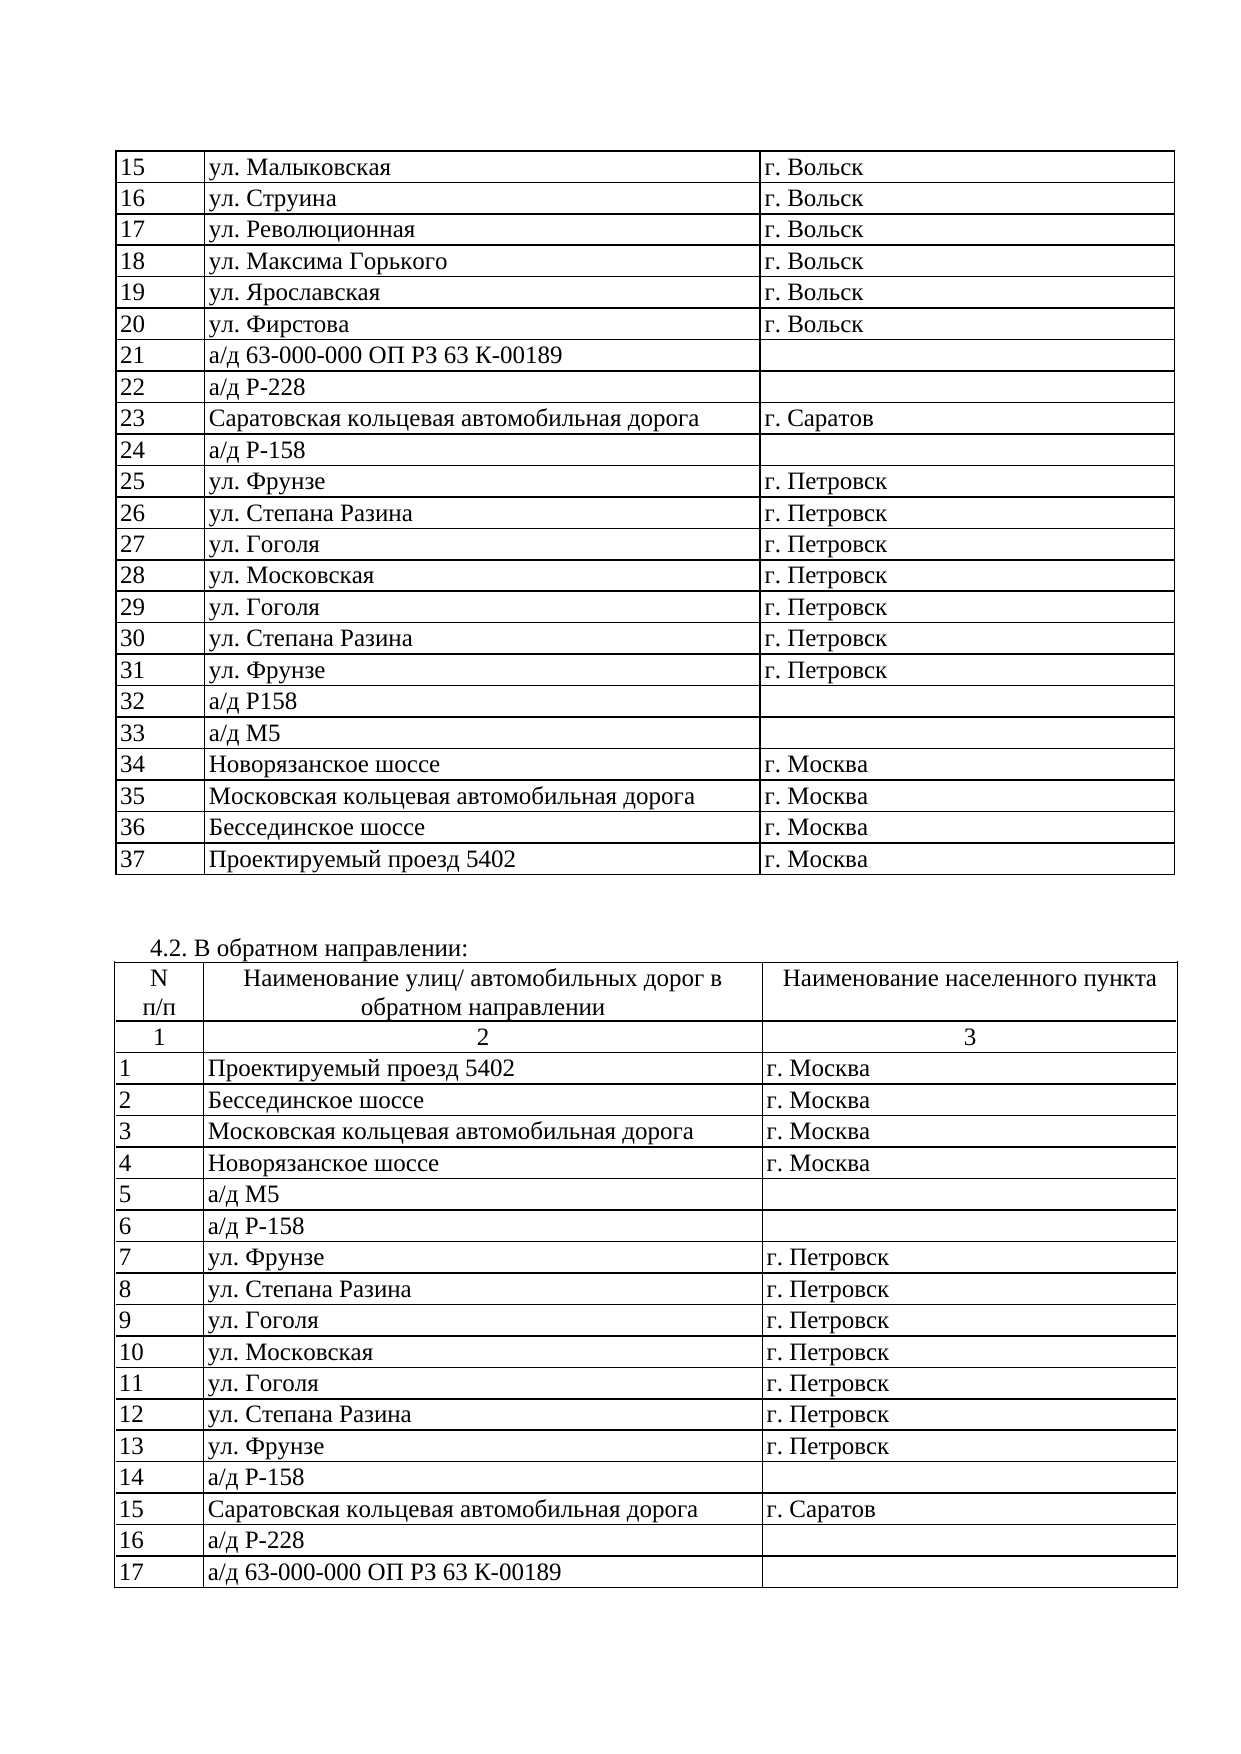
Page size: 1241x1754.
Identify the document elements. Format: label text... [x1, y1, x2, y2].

table_cell 25 [117, 466, 204, 496]
table_cell 12 [115, 1399, 203, 1429]
table_cell г. Петровск [761, 592, 1174, 622]
table_cell 14 [115, 1462, 203, 1492]
table_cell г. Москва [761, 812, 1174, 842]
table_header Наименование населенного пункта [763, 963, 1177, 1020]
table_cell 36 [117, 812, 204, 842]
table_cell г. Петровск [761, 561, 1174, 590]
table_cell ул. Максима Горького [205, 246, 759, 276]
table_cell г. Петровск [761, 623, 1174, 653]
table_cell ул. Гоголя [205, 529, 759, 559]
table_cell г. Вольск [761, 152, 1174, 181]
table_cell Бессединское шоссе [205, 812, 759, 842]
table_cell Новорязанское шоссе [204, 1148, 762, 1178]
table_cell а/д Р-158 [204, 1462, 762, 1492]
table_cell [761, 718, 1174, 748]
table_header Наименование улиц/ автомобильных дорог в обратном направлении [204, 963, 762, 1020]
table_cell 20 [117, 309, 204, 339]
table_cell г. Петровск [761, 498, 1174, 527]
table_cell ул. Фрунзе [204, 1242, 762, 1272]
table_cell [761, 435, 1174, 464]
table_cell ул. Степана Разина [205, 498, 759, 527]
table_cell 37 [117, 844, 204, 873]
table_cell 16 [115, 1525, 203, 1555]
table_cell [763, 1461, 1177, 1492]
table_cell г. Москва [761, 749, 1174, 779]
table_cell 1 [115, 1021, 203, 1052]
table_cell 19 [117, 277, 204, 307]
table_cell 7 [115, 1242, 203, 1272]
table_cell [763, 1555, 1177, 1587]
table_cell г. Москва [761, 781, 1174, 811]
table_cell 27 [117, 529, 204, 559]
table_cell г. Петровск [763, 1304, 1177, 1335]
table_cell 16 [117, 183, 204, 213]
table_cell 33 [117, 718, 204, 748]
table_cell а/д 63-000-000 ОП РЗ 63 К-00189 [204, 1557, 762, 1587]
table_cell 28 [117, 561, 204, 590]
table_cell 32 [117, 686, 204, 716]
table_cell г. Петровск [763, 1366, 1177, 1398]
table_cell 2 [204, 1022, 762, 1052]
table_cell ул. Ярославская [205, 277, 759, 307]
table_cell 22 [117, 372, 204, 402]
table_cell Бессединское шоссе [204, 1085, 762, 1115]
table_cell 1 [115, 1053, 203, 1083]
table_cell 13 [115, 1430, 203, 1461]
table_cell 29 [117, 592, 204, 622]
table_cell а/д 63-000-000 ОП РЗ 63 К-00189 [205, 340, 759, 370]
table_cell г. Вольск [761, 246, 1174, 276]
table_cell ул. Фрунзе [204, 1431, 762, 1461]
table_cell Саратовская кольцевая автомобильная дорога [204, 1494, 762, 1524]
table_cell ул. Гоголя [204, 1368, 762, 1398]
table_header N п/п [115, 963, 203, 1020]
table_cell г. Вольск [761, 309, 1174, 339]
table_cell г. Москва [763, 1052, 1177, 1083]
table_cell Московская кольцевая автомобильная дорога [204, 1116, 762, 1146]
table_cell Новорязанское шоссе [205, 749, 759, 779]
table_cell г. Москва [763, 1146, 1177, 1178]
table_cell ул. Струина [205, 183, 759, 213]
table_cell г. Петровск [761, 466, 1174, 496]
table_cell а/д М5 [205, 718, 759, 748]
table_cell а/д Р158 [205, 686, 759, 716]
table_cell а/д М5 [204, 1179, 762, 1209]
table_cell 8 [115, 1273, 203, 1303]
table_cell г. Петровск [763, 1272, 1177, 1303]
table_cell г. Вольск [761, 183, 1174, 213]
table_cell ул. Степана Разина [204, 1400, 762, 1429]
table_cell г. Петровск [763, 1241, 1177, 1272]
table_cell 9 [115, 1305, 203, 1335]
table_cell [761, 372, 1174, 402]
table_cell г. Петровск [761, 655, 1174, 685]
text 4.2. В обратном направлении: [150, 933, 1090, 961]
table_cell ул. Гоголя [205, 592, 759, 622]
table_cell 4 [115, 1147, 203, 1178]
table_cell 18 [117, 246, 204, 276]
table_cell [761, 686, 1174, 716]
table_cell 26 [117, 498, 204, 527]
table_cell ул. Гоголя [204, 1305, 762, 1335]
table_cell ул. Революционная [205, 215, 759, 244]
table_cell а/д Р-158 [205, 435, 759, 464]
table_cell 23 [117, 403, 204, 433]
table_cell г. Саратов [761, 403, 1174, 433]
table_cell ул. Степана Разина [205, 623, 759, 653]
table_cell ул. Малыковская [205, 152, 759, 181]
table_cell г. Москва [763, 1115, 1177, 1146]
table_cell 3 [115, 1116, 203, 1146]
table_cell [763, 1209, 1177, 1241]
table_cell ул. Московская [205, 561, 759, 590]
table_cell 34 [117, 749, 204, 779]
table_cell ул. Степана Разина [204, 1274, 762, 1303]
table_cell 6 [115, 1210, 203, 1241]
table_cell г. Москва [761, 844, 1174, 873]
table_cell 5 [115, 1179, 203, 1209]
table_cell Московская кольцевая автомобильная дорога [205, 781, 759, 811]
table_cell 35 [117, 781, 204, 811]
table_cell ул. Фирстова [205, 309, 759, 339]
table_cell Саратовская кольцевая автомобильная дорога [205, 403, 759, 433]
table_cell [761, 340, 1174, 370]
table_cell [763, 1524, 1177, 1555]
table_cell ул. Московская [204, 1337, 762, 1366]
table_cell 30 [117, 623, 204, 653]
table_cell 17 [115, 1556, 203, 1587]
table_cell а/д Р-158 [204, 1211, 762, 1241]
table_cell Проектируемый проезд 5402 [204, 1053, 762, 1083]
table_cell 21 [117, 340, 204, 370]
table_cell 15 [117, 152, 204, 181]
table_cell г. Саратов [763, 1492, 1177, 1524]
table_cell 17 [117, 215, 204, 244]
table_cell а/д Р-228 [205, 372, 759, 402]
table_cell 3 [763, 1020, 1177, 1052]
table_cell г. Вольск [761, 277, 1174, 307]
table_cell [763, 1178, 1177, 1209]
table_cell г. Вольск [761, 215, 1174, 244]
table_cell 10 [115, 1336, 203, 1366]
table_cell 2 [115, 1084, 203, 1115]
table_cell Проектируемый проезд 5402 [205, 844, 759, 873]
table_cell 24 [117, 435, 204, 464]
table_cell ул. Фрунзе [205, 655, 759, 685]
table_cell г. Петровск [763, 1398, 1177, 1429]
table_cell 11 [115, 1368, 203, 1398]
table_cell 31 [117, 655, 204, 685]
table_cell г. Москва [763, 1083, 1177, 1115]
table_cell г. Петровск [763, 1335, 1177, 1366]
table_cell ул. Фрунзе [205, 466, 759, 496]
table_cell а/д Р-228 [204, 1525, 762, 1555]
table_cell г. Петровск [763, 1429, 1177, 1461]
table_cell г. Петровск [761, 529, 1174, 559]
table_cell 15 [115, 1493, 203, 1524]
